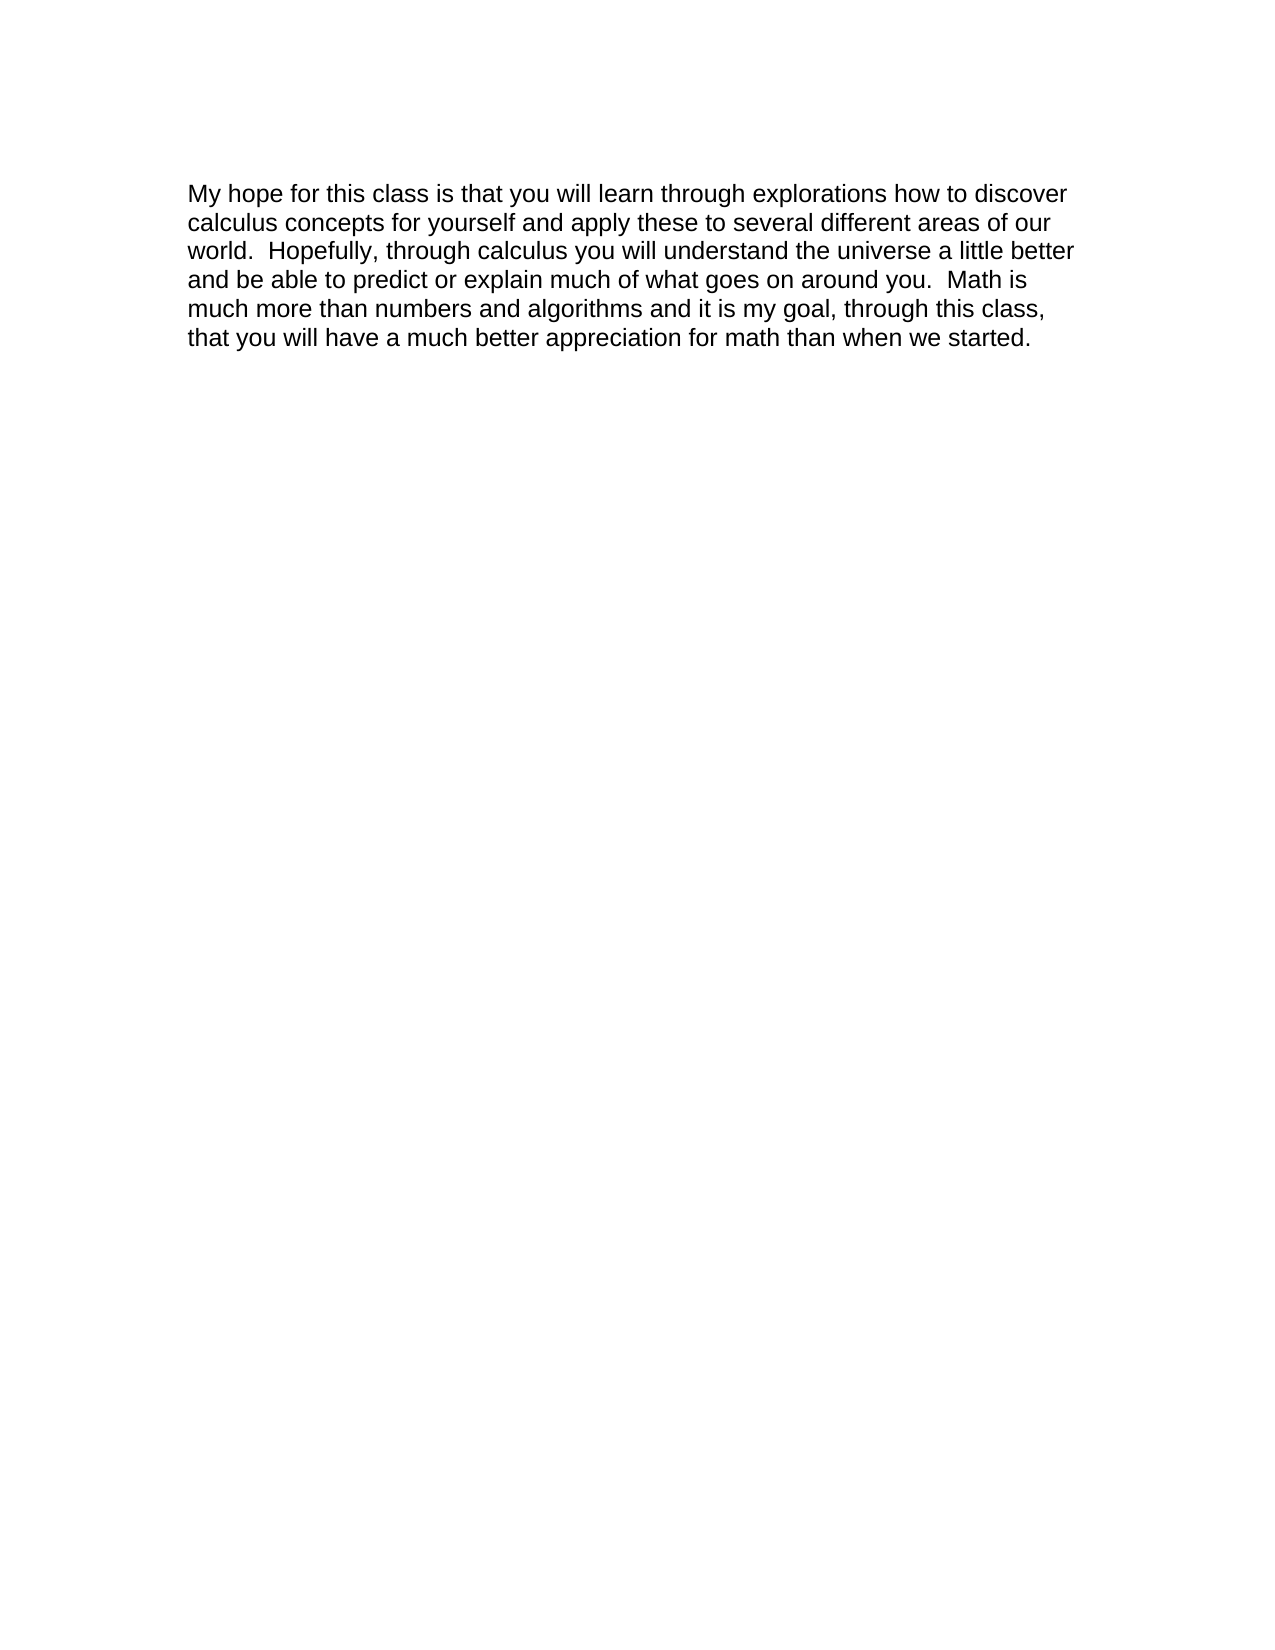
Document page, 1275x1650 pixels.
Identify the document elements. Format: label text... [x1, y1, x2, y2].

text My hope for this class is that you will learn through explorations how to discover calculus concepts for yourself and apply these to several different areas of our world. Hopefully, through calculus you will understand the universe a little better and be able to predict or explain much of what goes on around you. Math is much more than numbers and algorithms and it is my goal, through this class, that you will have a much better appreciation for math than when we started. [187, 179, 1087, 351]
